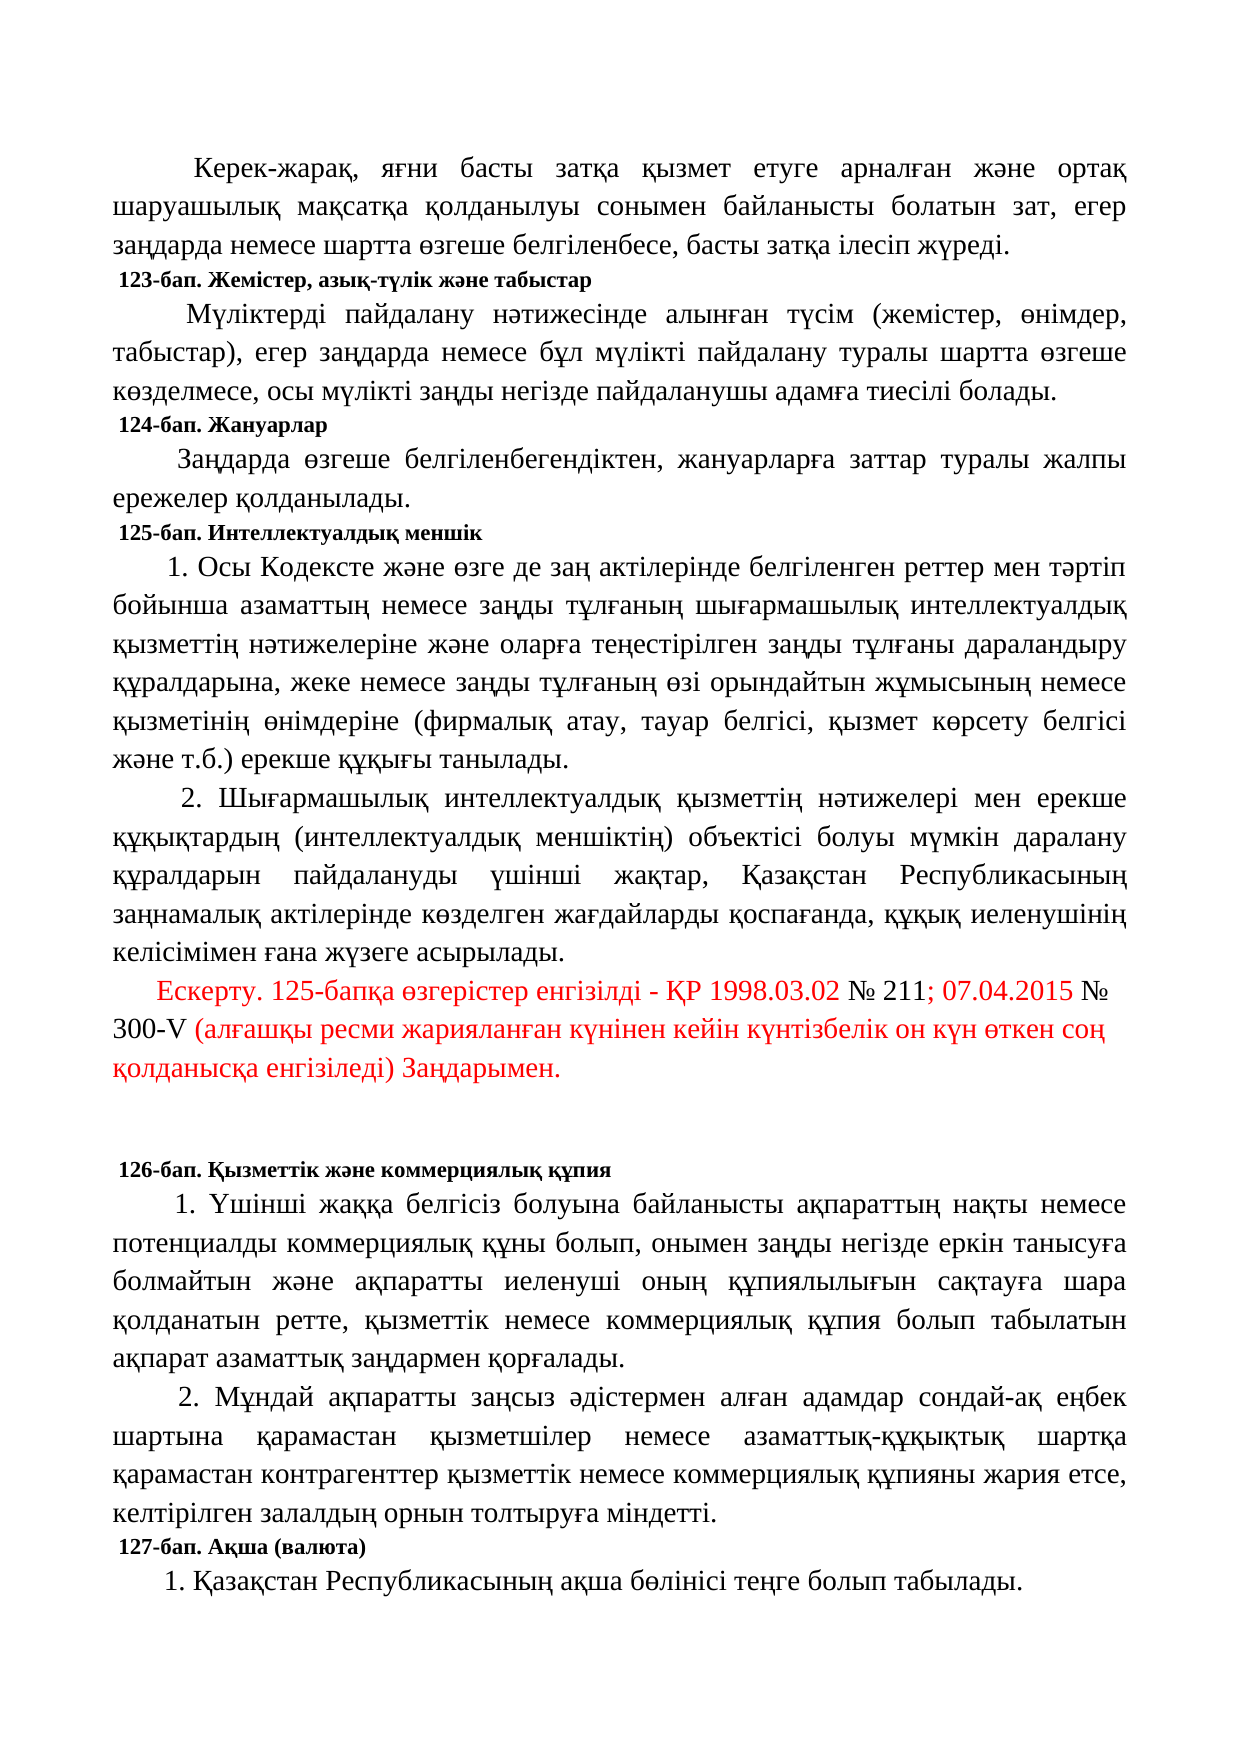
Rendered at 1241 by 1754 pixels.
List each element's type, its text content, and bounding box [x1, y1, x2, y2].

text 125-бап. Интеллектуалдық меншiк [112, 519, 1128, 545]
text 1. Қазақстан Республикасының ақша бөлiнiсi теңге болып табылады. [112, 1563, 1128, 1597]
text 1. Осы Кодексте және өзге де заң актiлерiнде белгiленген реттер мен тәртiп бойынша азаматтың немесе заңды тұлғаның шығармашылық интеллектуалдық қызметтiң нәтижелерiне және оларға теңестiрiлген заңды тұлғаны дараландыру құралдарына, жеке немесе заңды тұлғаның өзi орындайтын жұмысының немесе қызметiнiң өнiмдерiне (фирмалық атау, тауар белгiсi, қызмет көрсету белгiсi және т.б.) ерекше құқығы танылады. [112, 549, 1128, 775]
text 1. Үшiншi жаққа белгiсiз болуына байланысты ақпараттың нақты немесе потенциалды коммерциялық құны болып, онымен заңды негiзде еркiн танысуға болмайтын және ақпаратты иеленушi оның құпиялылығын сақтауға шара қолданатын ретте, қызметтiк немесе коммерциялық құпия болып табылатын ақпарат азаматтық заңдармен қорғалады. [112, 1186, 1128, 1374]
text Керек-жарақ, яғни басты затқа қызмет етуге арналған және ортақ шаруашылық мақсатқа қолданылуы сонымен байланысты болатын зат, егер заңдарда немесе шартта өзгеше белгiленбесе, басты затқа iлесiп жүредi. [112, 150, 1128, 261]
text 2. Шығармашылық интеллектуалдық қызметтiң нәтижелерi мен ерекше құқықтардың (интеллектуалдық меншiктiң) объектiсi болуы мүмкiн даралану құралдарын пайдалануды үшiншi жақтар, Қазақстан Республикасының заңнамалық актілерінде көзделген жағдайларды қоспағанда, құқық иеленушiнiң келiсiмiмен ғана жүзеге асырылады. [112, 780, 1128, 968]
text 2. Мұндай ақпаратты заңсыз әдiстермен алған адамдар сондай-ақ еңбек шартына қарамастан қызметшiлер немесе азаматтық-құқықтық шартқа қарамастан контрагенттер қызметтiк немесе коммерциялық құпияны жария етсе, келтiрiлген залалдың орнын толтыруға мiндеттi. [112, 1379, 1128, 1528]
text Мүлiктердi пайдалану нәтижесiнде алынған түсiм (жемiстер, өнiмдер, табыстар), егер заңдарда немесе бұл мүлiктi пайдалану туралы шартта өзгеше көзделмесе, осы мүлiктi заңды негiзде пайдаланушы адамға тиесiлi болады. [112, 296, 1128, 406]
text 127-бап. Ақша (валюта) [112, 1533, 1128, 1559]
text Ескерту. 125-бапқа өзгерістер енгiзiлдi - ҚР 1998.03.02 № 211; 07.04.2015 № 300-V (алғашқы ресми жарияланған күнінен кейін күнтізбелік он күн өткен соң қолданысқа енгізіледі) Заңдарымен. [112, 973, 1128, 1152]
text 124-бап. Жануарлар [112, 411, 1128, 438]
text Заңдарда өзгеше белгiленбегендiктен, жануарларға заттар туралы жалпы ережелер қолданылады. [112, 442, 1128, 514]
text 126-бап. Қызметтiк және коммерциялық құпия [112, 1156, 1128, 1182]
text 123-бап. Жемiстер, азық-түлiк және табыстар [112, 266, 1128, 292]
